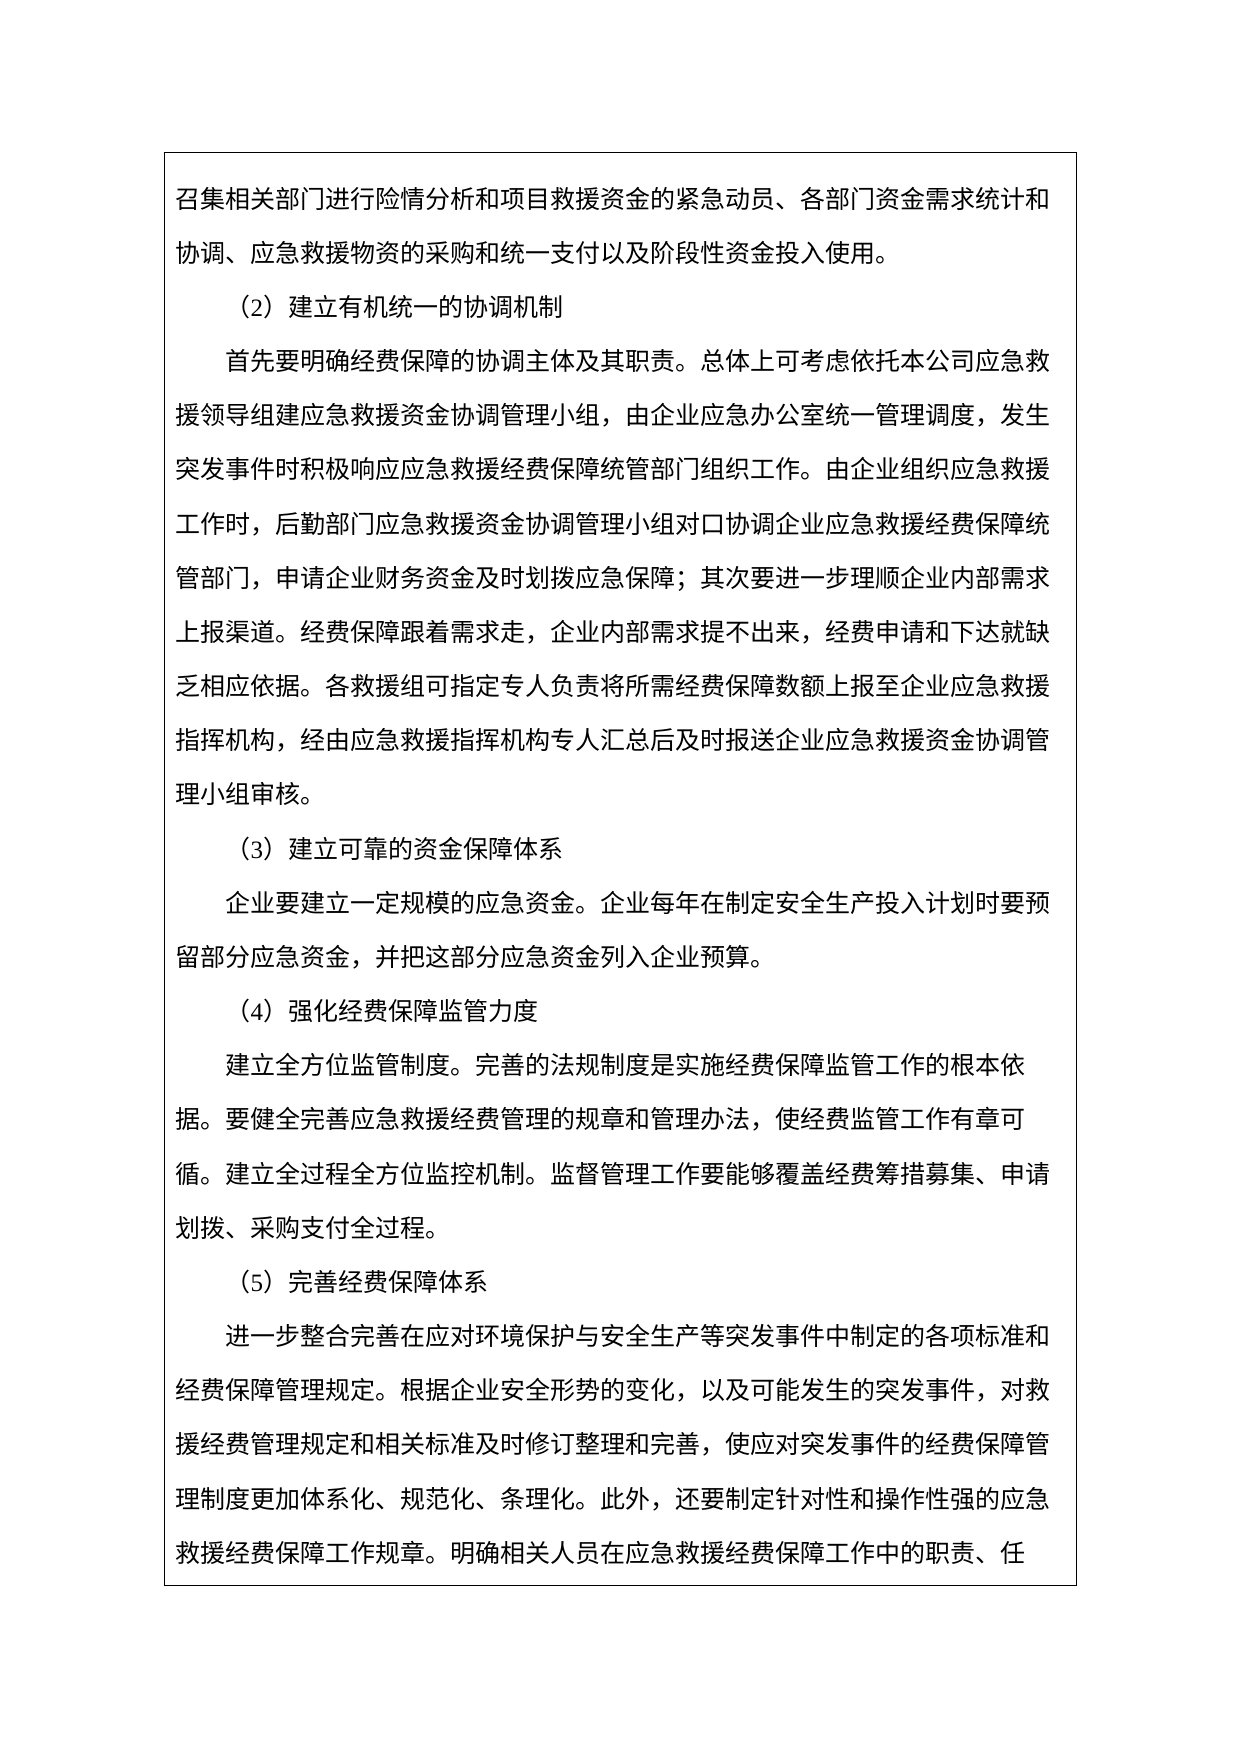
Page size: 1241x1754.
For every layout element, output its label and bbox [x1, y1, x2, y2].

table_cell [165, 153, 1076, 1585]
